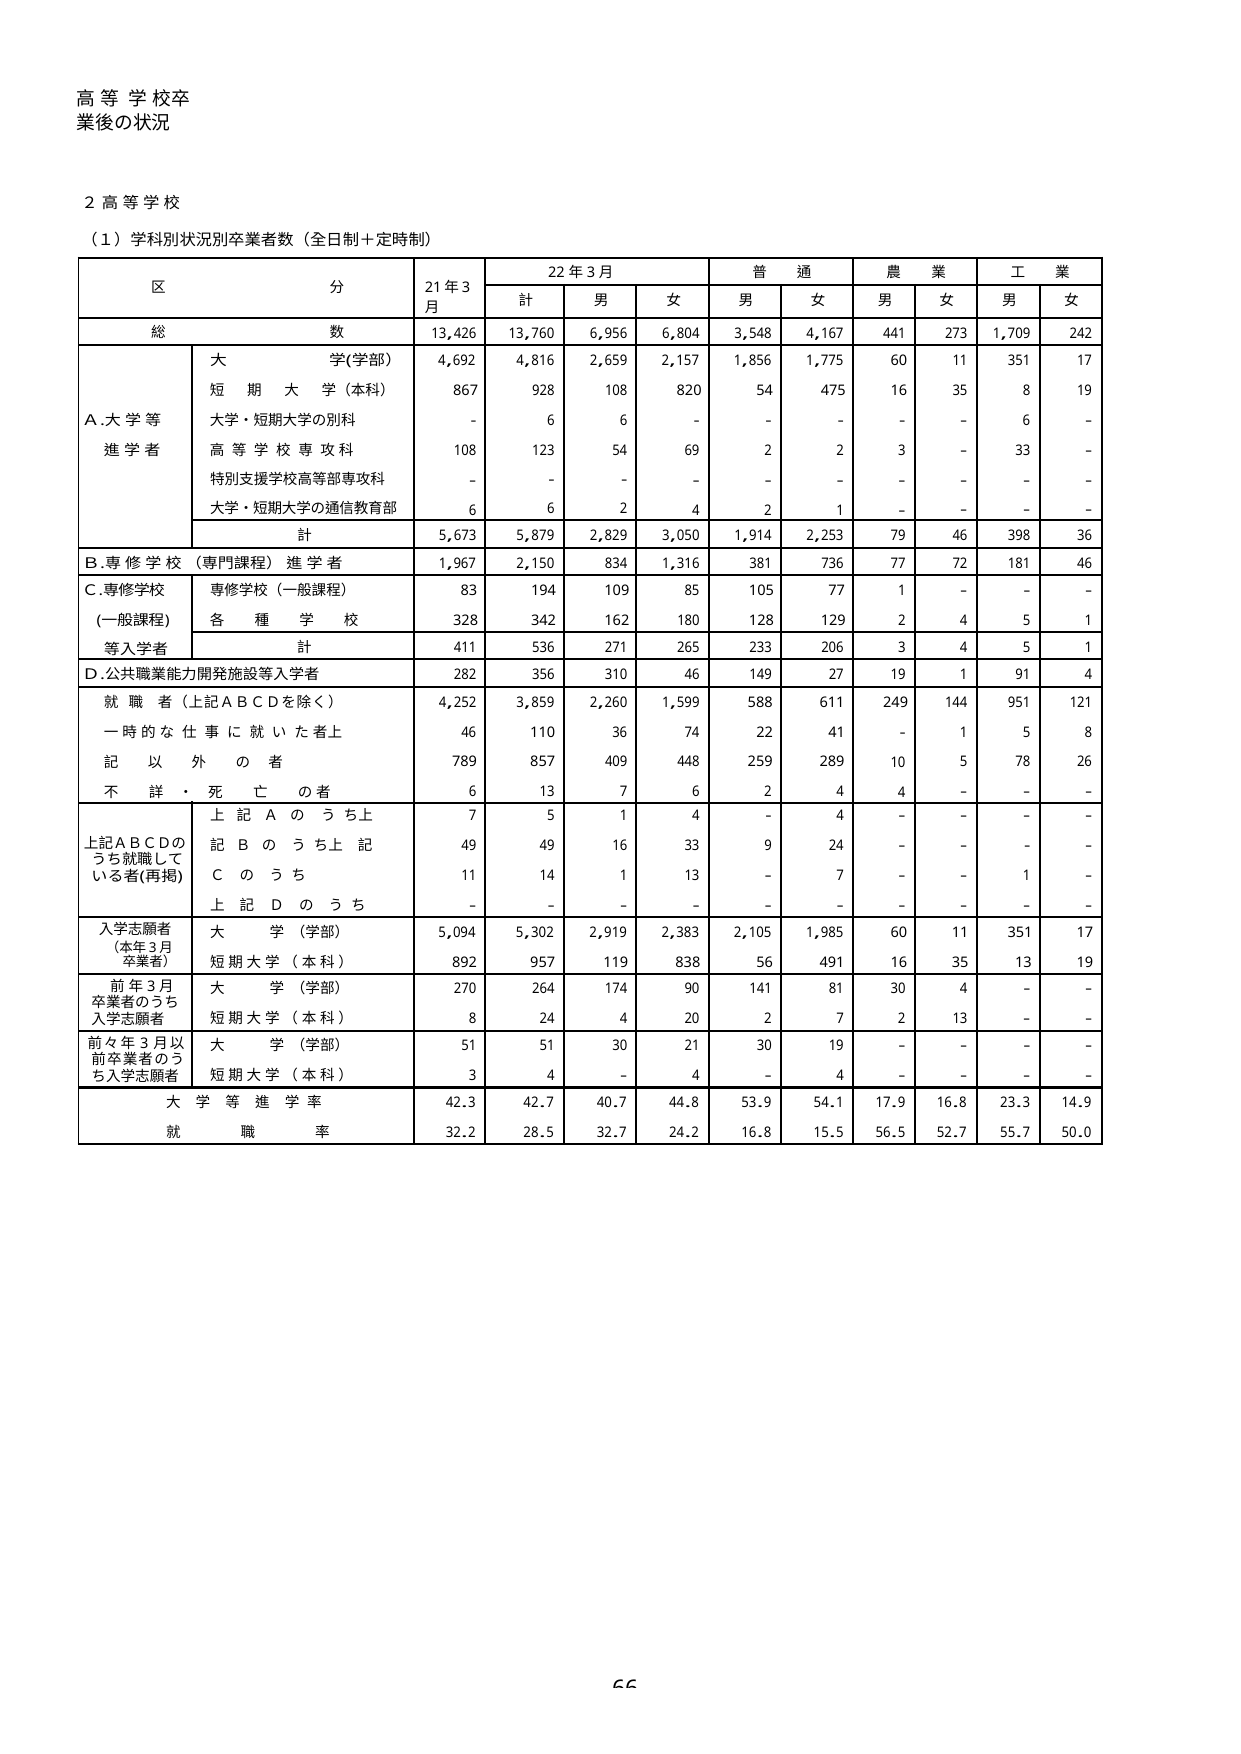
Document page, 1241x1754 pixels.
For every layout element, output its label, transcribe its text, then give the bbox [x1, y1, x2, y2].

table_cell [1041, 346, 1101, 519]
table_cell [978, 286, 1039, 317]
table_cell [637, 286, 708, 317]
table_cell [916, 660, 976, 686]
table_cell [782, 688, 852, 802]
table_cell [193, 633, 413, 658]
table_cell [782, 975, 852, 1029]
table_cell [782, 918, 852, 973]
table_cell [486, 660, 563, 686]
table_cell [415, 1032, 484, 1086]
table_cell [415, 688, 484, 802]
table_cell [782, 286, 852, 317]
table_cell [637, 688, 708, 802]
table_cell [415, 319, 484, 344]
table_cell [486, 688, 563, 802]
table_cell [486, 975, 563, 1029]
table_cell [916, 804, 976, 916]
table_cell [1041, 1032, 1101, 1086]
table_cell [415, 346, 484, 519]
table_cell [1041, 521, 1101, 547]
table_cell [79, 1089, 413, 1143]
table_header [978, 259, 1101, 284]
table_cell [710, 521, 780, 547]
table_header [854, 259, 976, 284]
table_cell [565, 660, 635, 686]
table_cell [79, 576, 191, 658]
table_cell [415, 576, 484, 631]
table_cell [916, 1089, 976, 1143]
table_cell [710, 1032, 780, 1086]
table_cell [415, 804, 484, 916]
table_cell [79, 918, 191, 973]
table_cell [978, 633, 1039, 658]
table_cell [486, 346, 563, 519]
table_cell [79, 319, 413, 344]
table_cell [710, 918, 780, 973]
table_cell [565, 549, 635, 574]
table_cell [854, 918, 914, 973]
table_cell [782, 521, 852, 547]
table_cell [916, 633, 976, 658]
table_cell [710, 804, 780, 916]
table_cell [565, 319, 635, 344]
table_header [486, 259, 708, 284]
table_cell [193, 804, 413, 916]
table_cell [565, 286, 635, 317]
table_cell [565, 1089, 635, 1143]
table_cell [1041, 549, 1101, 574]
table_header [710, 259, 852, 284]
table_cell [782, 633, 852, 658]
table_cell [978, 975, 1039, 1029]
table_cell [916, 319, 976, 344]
text ２ 高 等 学 校 [81, 192, 1240, 213]
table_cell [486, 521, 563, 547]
text 高 等 学 校卒業後の状況 [77, 86, 194, 135]
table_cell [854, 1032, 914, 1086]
text （１）学科別状況別卒業者数（全日制＋定時制） [81, 228, 1240, 250]
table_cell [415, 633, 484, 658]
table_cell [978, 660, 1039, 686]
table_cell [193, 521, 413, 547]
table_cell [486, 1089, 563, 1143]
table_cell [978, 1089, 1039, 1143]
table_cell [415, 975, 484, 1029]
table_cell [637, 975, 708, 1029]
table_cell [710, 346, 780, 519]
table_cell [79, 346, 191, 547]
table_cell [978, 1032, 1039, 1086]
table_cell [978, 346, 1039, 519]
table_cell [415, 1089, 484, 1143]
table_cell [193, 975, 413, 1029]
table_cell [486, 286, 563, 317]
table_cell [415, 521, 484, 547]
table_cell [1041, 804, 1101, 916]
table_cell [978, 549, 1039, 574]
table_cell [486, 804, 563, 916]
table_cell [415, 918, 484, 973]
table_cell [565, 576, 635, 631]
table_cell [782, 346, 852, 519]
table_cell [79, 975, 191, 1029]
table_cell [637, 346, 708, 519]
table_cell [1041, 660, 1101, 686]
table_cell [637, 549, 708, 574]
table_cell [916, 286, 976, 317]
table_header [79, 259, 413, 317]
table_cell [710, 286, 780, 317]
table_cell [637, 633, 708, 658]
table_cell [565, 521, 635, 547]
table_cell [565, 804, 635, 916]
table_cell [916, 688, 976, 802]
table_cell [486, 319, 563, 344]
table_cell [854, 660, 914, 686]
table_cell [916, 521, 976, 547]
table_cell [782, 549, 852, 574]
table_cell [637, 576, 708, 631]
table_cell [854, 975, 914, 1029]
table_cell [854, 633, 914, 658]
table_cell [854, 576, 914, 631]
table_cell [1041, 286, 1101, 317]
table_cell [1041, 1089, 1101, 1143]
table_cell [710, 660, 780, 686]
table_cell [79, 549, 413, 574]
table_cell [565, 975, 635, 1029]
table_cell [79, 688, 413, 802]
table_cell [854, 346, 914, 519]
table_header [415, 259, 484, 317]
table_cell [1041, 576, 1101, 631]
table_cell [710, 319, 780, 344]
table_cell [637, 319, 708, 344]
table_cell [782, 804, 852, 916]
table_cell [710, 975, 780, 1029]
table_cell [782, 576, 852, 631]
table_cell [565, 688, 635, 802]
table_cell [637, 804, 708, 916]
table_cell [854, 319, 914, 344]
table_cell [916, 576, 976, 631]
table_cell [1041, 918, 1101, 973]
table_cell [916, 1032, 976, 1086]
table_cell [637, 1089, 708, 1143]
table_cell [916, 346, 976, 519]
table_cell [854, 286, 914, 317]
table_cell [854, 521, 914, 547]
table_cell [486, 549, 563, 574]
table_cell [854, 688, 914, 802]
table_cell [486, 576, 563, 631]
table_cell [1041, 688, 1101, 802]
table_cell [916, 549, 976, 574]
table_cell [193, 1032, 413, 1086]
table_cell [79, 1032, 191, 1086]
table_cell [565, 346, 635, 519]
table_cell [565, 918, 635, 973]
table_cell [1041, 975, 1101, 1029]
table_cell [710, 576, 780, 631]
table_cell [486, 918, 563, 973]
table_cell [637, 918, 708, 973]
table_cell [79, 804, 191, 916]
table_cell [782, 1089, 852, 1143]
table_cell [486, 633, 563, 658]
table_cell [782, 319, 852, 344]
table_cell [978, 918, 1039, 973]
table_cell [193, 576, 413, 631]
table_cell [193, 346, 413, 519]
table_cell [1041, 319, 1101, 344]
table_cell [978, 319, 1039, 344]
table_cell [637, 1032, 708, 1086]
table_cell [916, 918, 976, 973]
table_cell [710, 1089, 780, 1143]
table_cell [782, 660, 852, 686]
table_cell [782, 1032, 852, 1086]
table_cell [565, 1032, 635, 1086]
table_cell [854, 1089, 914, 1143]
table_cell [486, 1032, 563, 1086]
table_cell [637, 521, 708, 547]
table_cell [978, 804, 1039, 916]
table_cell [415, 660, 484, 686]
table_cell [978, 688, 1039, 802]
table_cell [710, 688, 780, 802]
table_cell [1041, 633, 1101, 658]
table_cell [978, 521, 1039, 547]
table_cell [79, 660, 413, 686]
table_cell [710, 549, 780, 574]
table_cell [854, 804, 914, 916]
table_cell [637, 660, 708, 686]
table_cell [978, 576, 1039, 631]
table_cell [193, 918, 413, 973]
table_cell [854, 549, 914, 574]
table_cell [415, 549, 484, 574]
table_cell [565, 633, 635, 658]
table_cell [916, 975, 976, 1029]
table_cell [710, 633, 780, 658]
